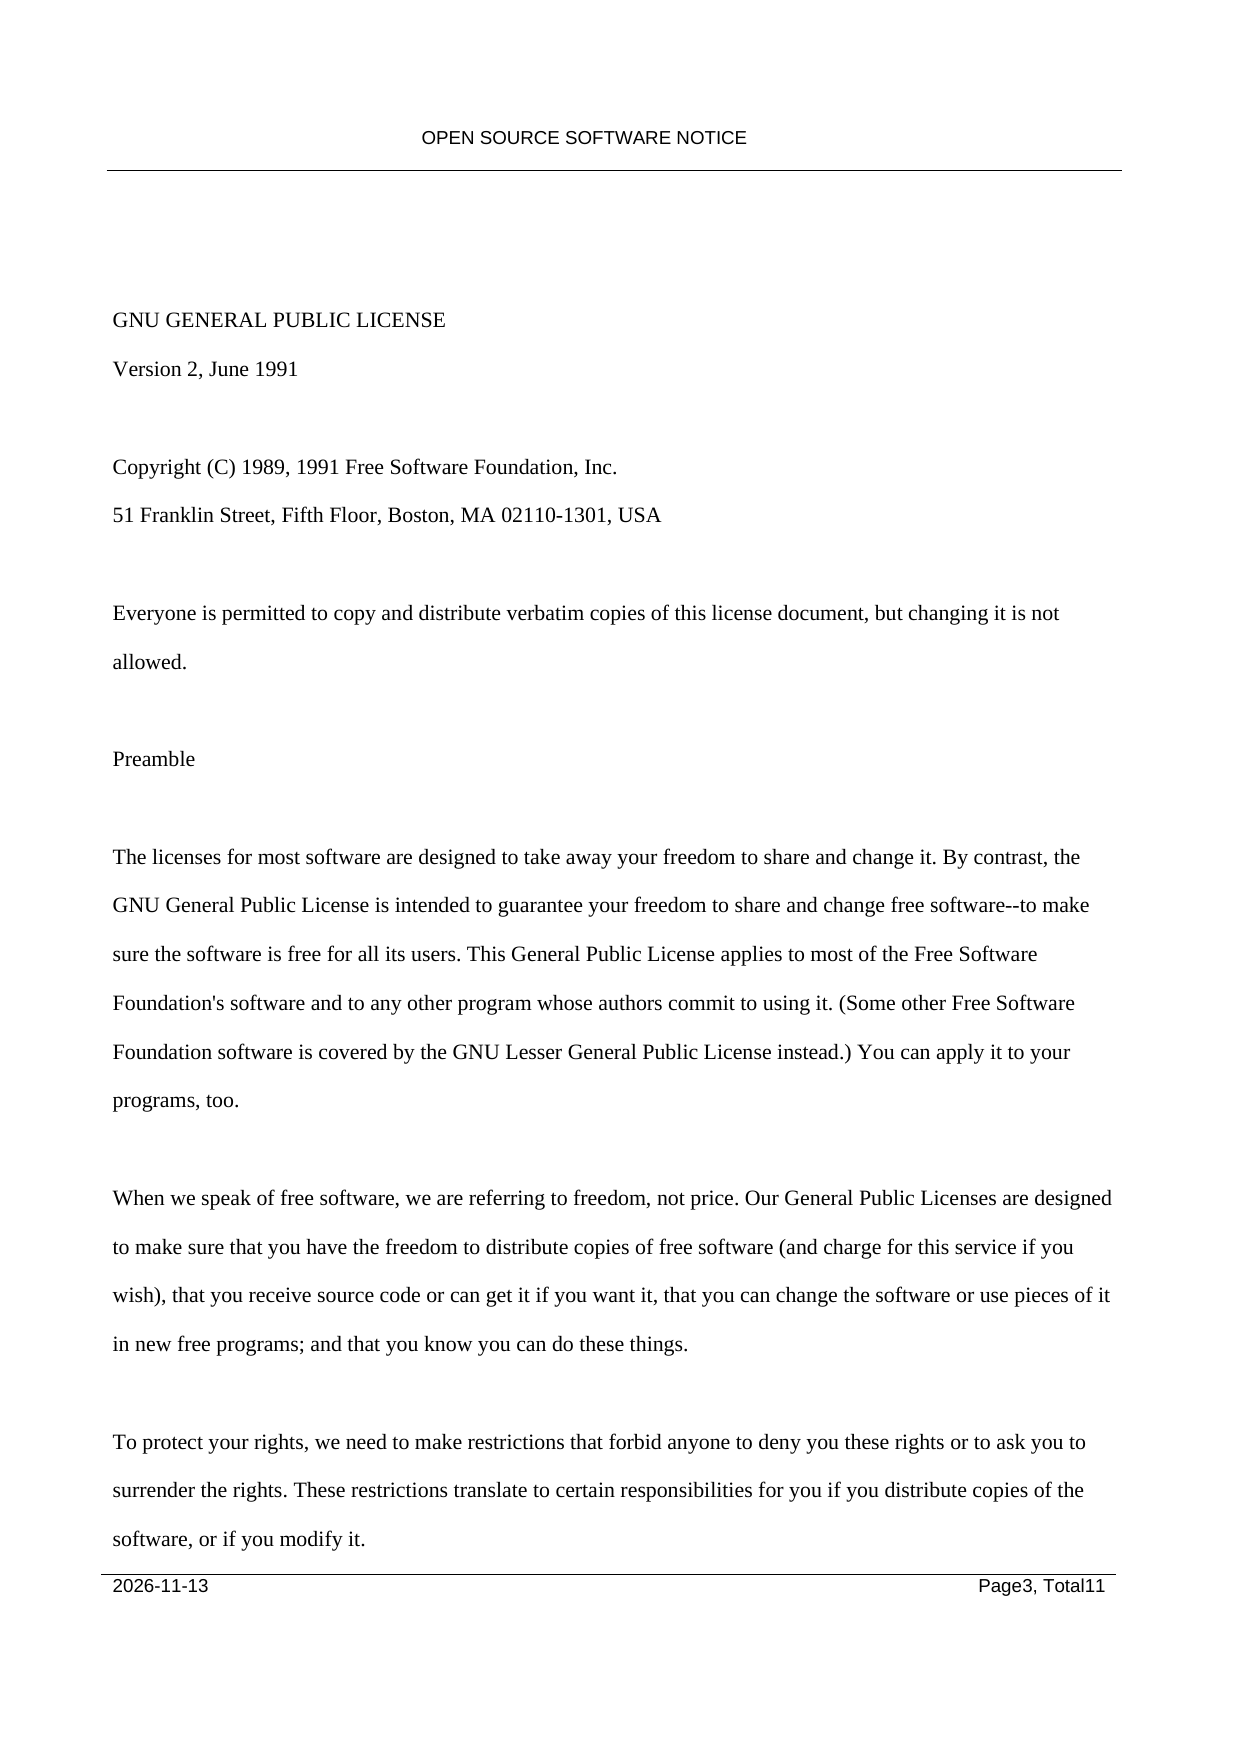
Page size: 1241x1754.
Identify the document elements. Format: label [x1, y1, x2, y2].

text [112, 206, 1128, 1555]
